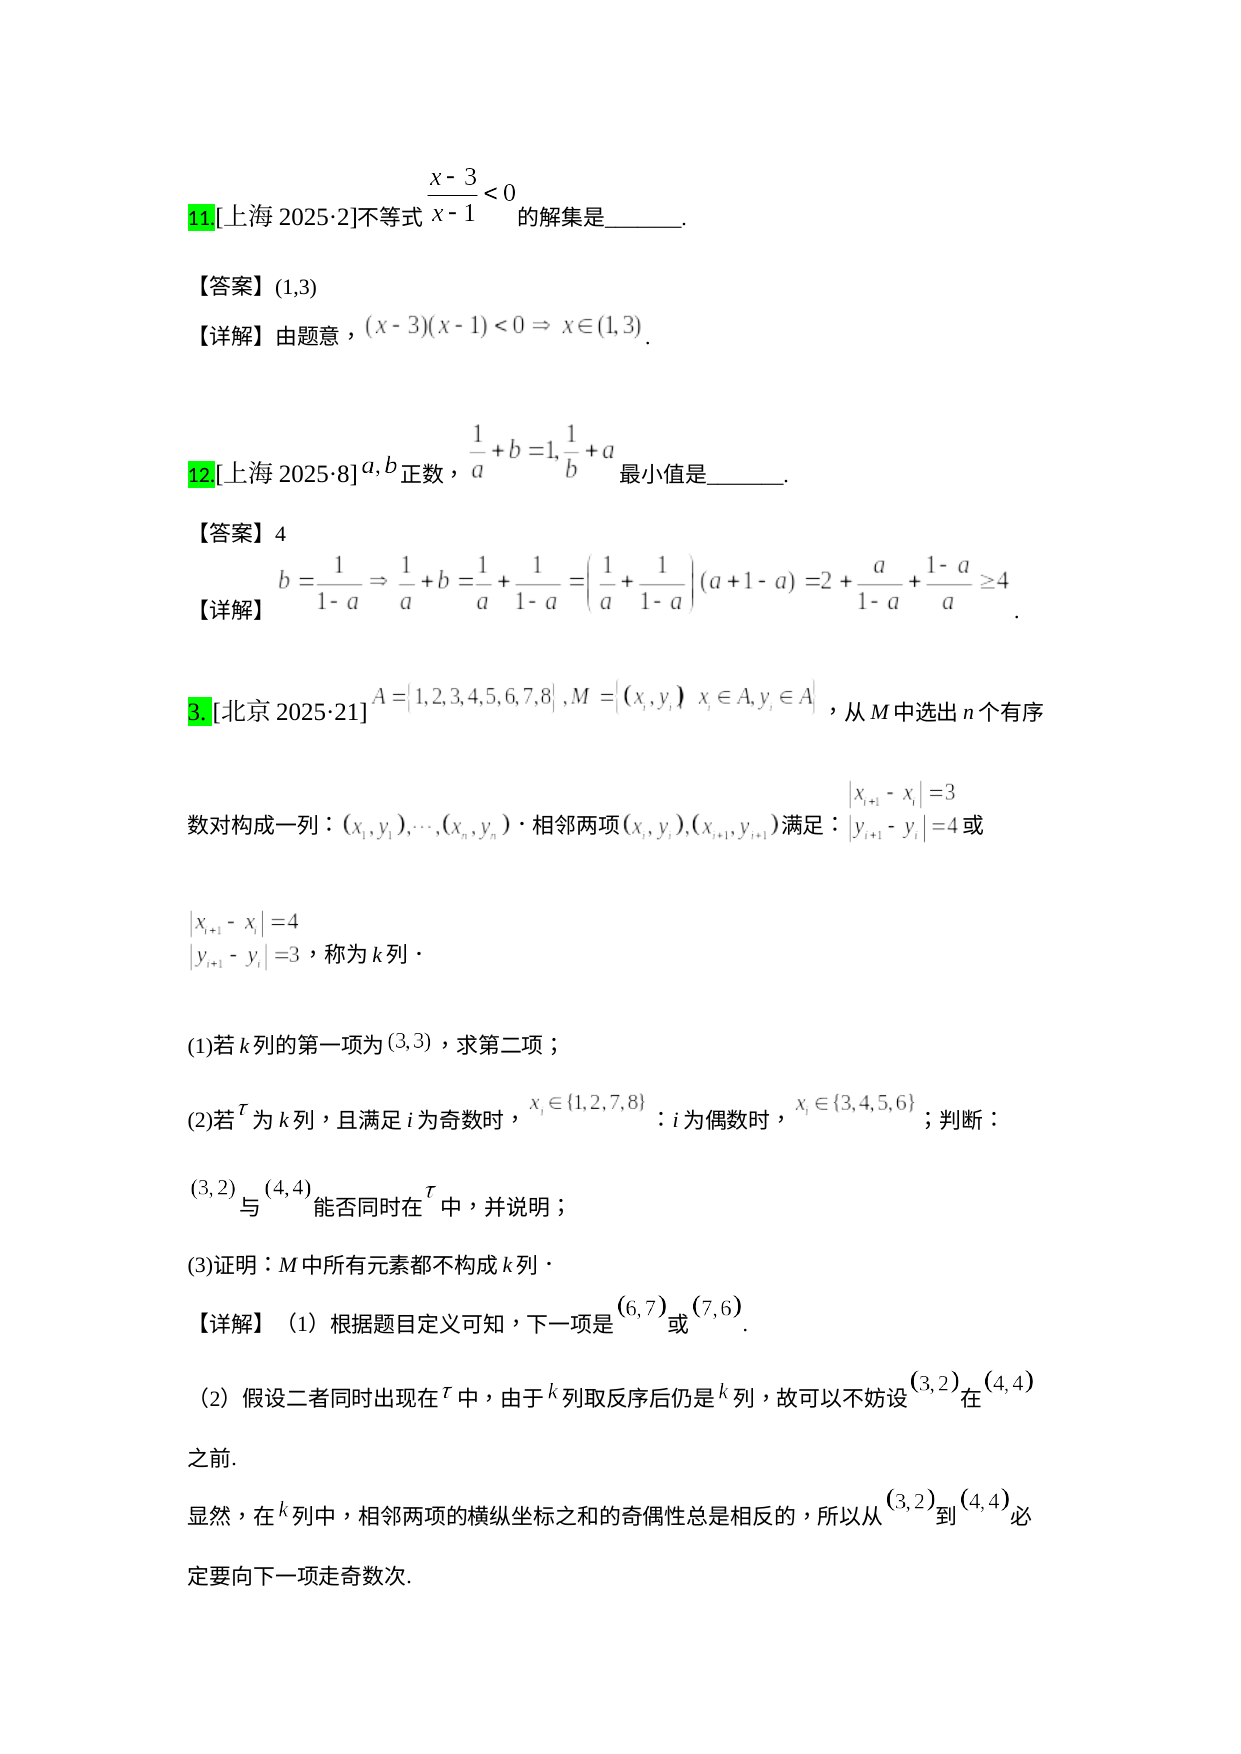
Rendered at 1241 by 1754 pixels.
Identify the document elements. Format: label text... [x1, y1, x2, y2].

text 【答案】(1,3) [187, 269, 1053, 302]
text 【详解】（1）根据题目定义可知，下一项是或. [187, 1291, 1053, 1356]
text （2）假设二者同时出现在中，由于列取反序后仍是列，故可以不妨设在之前. [187, 1366, 1053, 1474]
text (3)证明：M中所有元素都不构成k列． [187, 1249, 1053, 1281]
list [北京2025·21]，从M中选出n个有序数对构成一列：．相邻两项满足：或，称为k列． [187, 679, 1053, 1003]
list 12.[上海2025·8]正数，最小值是_______. [187, 419, 1053, 516]
list 11.[上海2025·2]不等式的解集是_______. [187, 162, 1053, 259]
text 显然，在列中，相邻两项的横纵坐标之和的奇偶性总是相反的，所以从到必定要向下一项走奇数次. [187, 1484, 1053, 1592]
text (1)若k列的第一项为，求第二项； [187, 1013, 1053, 1078]
text 【详解】. [187, 549, 1053, 646]
text 【详解】由题意，. [187, 312, 1053, 377]
text (2)若为k列，且满足i为奇数时，：i为偶数时，；判断：与能否同时在中，并说明； [187, 1088, 1053, 1239]
text 【答案】4 [187, 516, 1053, 549]
